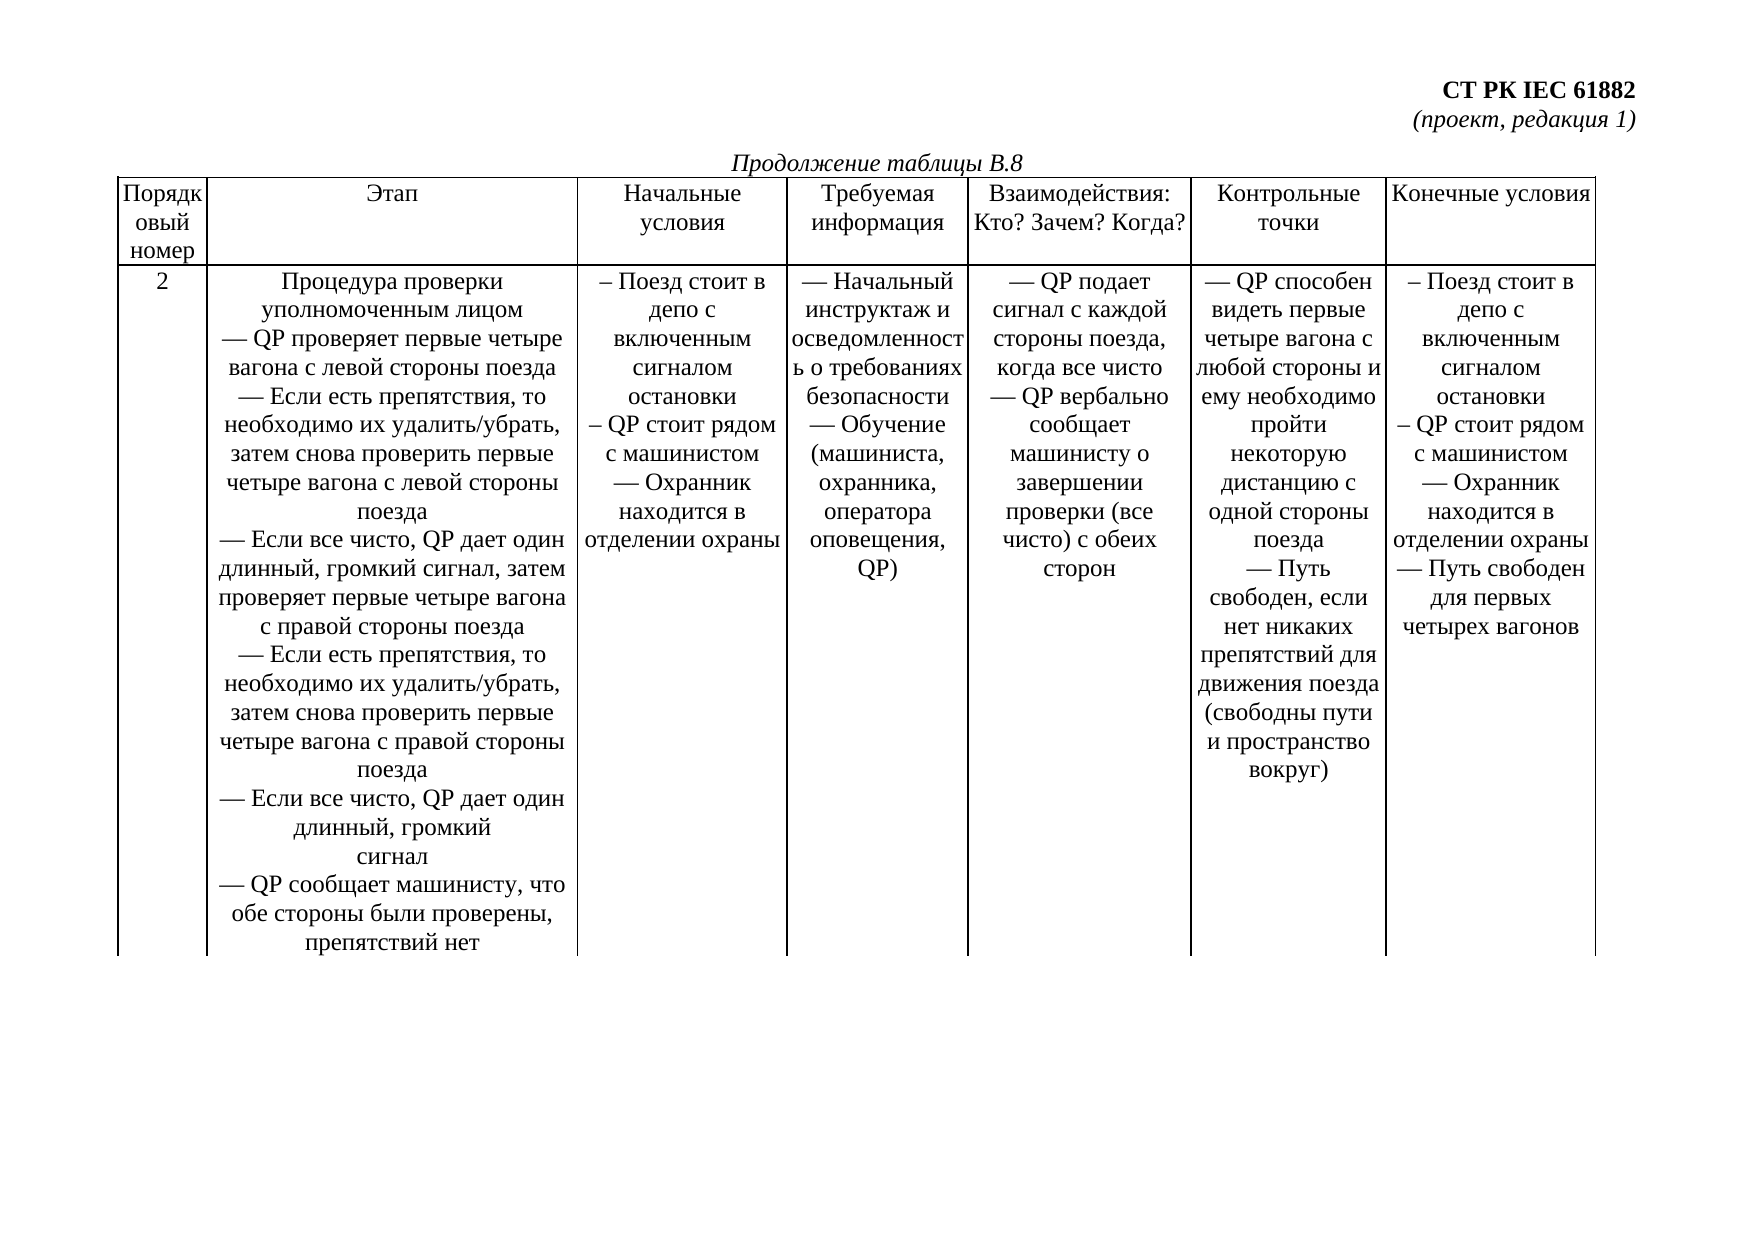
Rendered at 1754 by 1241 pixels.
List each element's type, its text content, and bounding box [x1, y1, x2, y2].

text Продолжение таблицы В.8 [118, 148, 1636, 176]
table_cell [578, 266, 786, 956]
table_cell 2 [119, 266, 206, 956]
table_cell – Поезд стоит в депо с включенным сигналом остановки – QP стоит рядом с машинистом — Охранник находится в отделении охраны — Путь свободен для первых четырех вагонов [1387, 266, 1595, 956]
table_cell Процедура проверки уполномоченным лицом — QP проверяет первые четыре вагона с левой стороны поезда — Если есть препятствия, то необходимо их удалить/убрать, затем снова проверить первые четыре вагона с левой стороны поезда — Если все чисто, QP дает один длинный, громкий сигнал, затем проверяет первые четыре вагона с правой стороны поезда — Если есть препятствия, то необходимо их удалить/убрать, затем снова проверить первые четыре вагона с правой стороны поезда — Если все чисто, QP дает один длинный, громкий сигнал — QP сообщает машинисту, что обе стороны были проверены, препятствий нет [208, 266, 577, 956]
table_header Конечные условия [1387, 178, 1595, 264]
table_header Порядковый номер [119, 178, 206, 264]
table_header Требуемая информация [788, 178, 967, 264]
table_header Взаимодействия: Кто? Зачем? Когда? [969, 178, 1190, 264]
table_header Этап [208, 178, 577, 264]
table_cell — Начальный инструктаж и осведомленность о требованиях безопасности — Обучение (машиниста, охранника, оператора оповещения, QP) [788, 266, 967, 956]
table_header Контрольные точки [1192, 178, 1385, 264]
table_cell — QP подает сигнал с каждой стороны поезда, когда все чисто — QP вербально сообщает машинисту о завершении проверки (все чисто) с обеих сторон [969, 266, 1190, 956]
table_cell — QP способен видеть первые четыре вагона с любой стороны и ему необходимо пройти некоторую дистанцию с одной стороны поезда — Путь свободен, если нет никаких препятствий для движения поезда (свободны пути и пространство вокруг) [1192, 266, 1385, 956]
table_header Начальные условия [578, 178, 786, 264]
